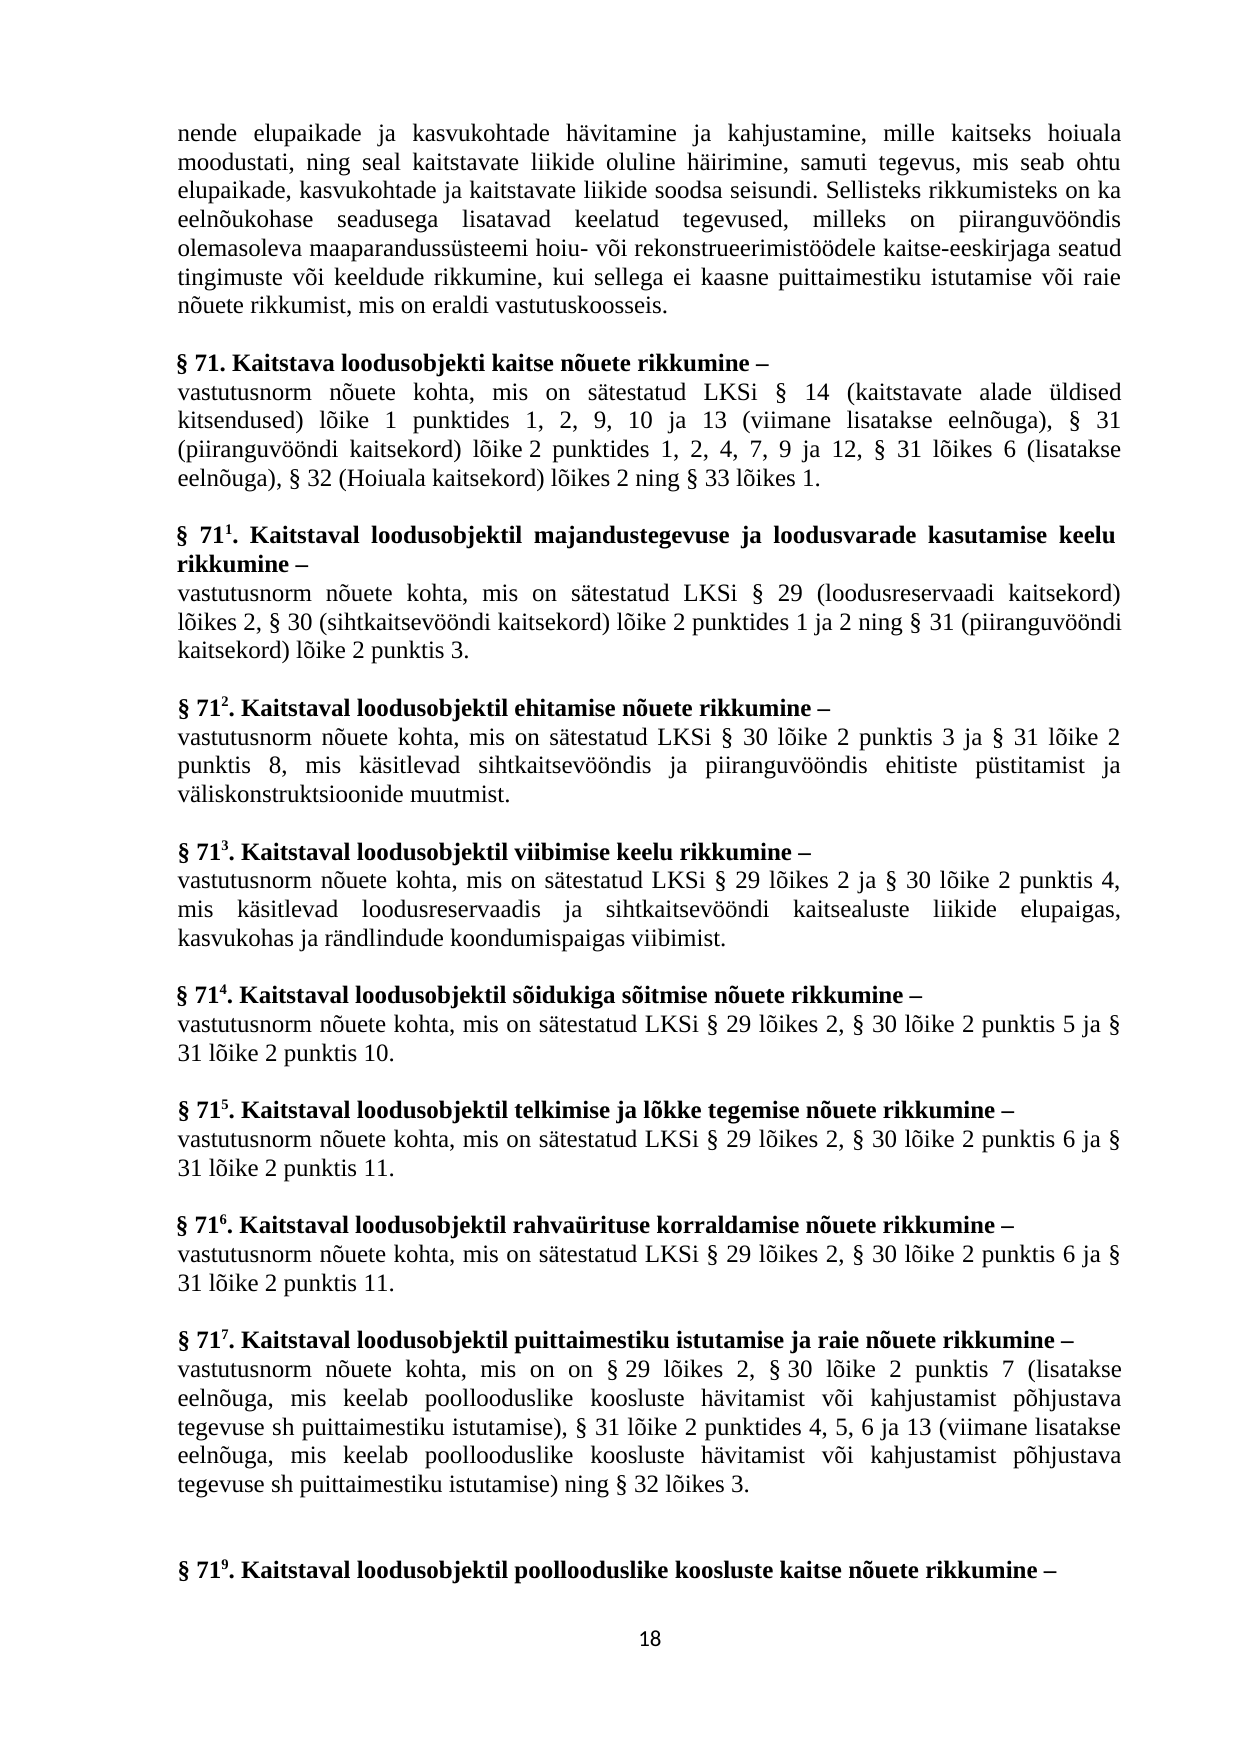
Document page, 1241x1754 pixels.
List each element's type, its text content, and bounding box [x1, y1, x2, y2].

text vastutusnorm nõuete kohta, mis on sätestatud LKSi § 29 lõikes 2, § 30 lõike 2 punktis 5 ja § 31 lõike 2 punktis 10. [177, 1009, 1122, 1067]
text vastutusnorm nõuete kohta, mis on sätestatud LKSi § 29 lõikes 2, § 30 lõike 2 punktis 6 ja § 31 lõike 2 punktis 11. [177, 1239, 1122, 1297]
text vastutusnorm nõuete kohta, mis on sätestatud LKSi § 30 lõike 2 punktis 3 ja § 31 lõike 2 punktis 8, mis käsitlevad sihtkaitsevööndis ja piiranguvööndis ehitiste püstitamist ja väliskonstruktsioonide muutmist. [177, 722, 1122, 808]
text vastutusnorm nõuete kohta, mis on sätestatud LKSi § 29 lõikes 2 ja § 30 lõike 2 punktis 4, mis käsitlevad loodusreservaadis ja sihtkaitsevööndi kaitsealuste liikide elupaigas, kasvukohas ja rändlindude koondumispaigas viibimist. [177, 866, 1122, 952]
text § 71. Kaitstava loodusobjekti kaitse nõuete rikkumine ‒ [176, 348, 1117, 377]
text vastutusnorm nõuete kohta, mis on on § 29 lõikes 2, § 30 lõike 2 punktis 7 (lisatakse eelnõuga, mis keelab poollooduslike koosluste hävitamist või kahjustamist põhjustava tegevuse sh puittaimestiku istutamise), § 31 lõike 2 punktides 4, 5, 6 ja 13 (viimane lisatakse eelnõuga, mis keelab poollooduslike koosluste hävitamist või kahjustamist põhjustava tegevuse sh puittaimestiku istutamise) ning § 32 lõikes 3. [177, 1354, 1122, 1498]
text vastutusnorm nõuete kohta, mis on sätestatud LKSi § 29 lõikes 2, § 30 lõike 2 punktis 6 ja § 31 lõike 2 punktis 11. [177, 1124, 1122, 1182]
text § 712. Kaitstaval loodusobjektil ehitamise nõuete rikkumine ‒ [177, 693, 1122, 722]
text § 714. Kaitstaval loodusobjektil sõidukiga sõitmise nõuete rikkumine ‒ [176, 981, 1117, 1009]
text § 717. Kaitstaval loodusobjektil puittaimestiku istutamise ja raie nõuete rikkumine ‒ [177, 1326, 1122, 1354]
text § 716. Kaitstaval loodusobjektil rahvaürituse korraldamise nõuete rikkumine ‒ [176, 1211, 1117, 1239]
text § 713. Kaitstaval loodusobjektil viibimise keelu rikkumine ‒ [177, 837, 1122, 866]
text § 711. Kaitstaval loodusobjektil majandustegevuse ja loodusvarade kasutamise keelu rikkumine ‒ [176, 521, 1117, 578]
text § 715. Kaitstaval loodusobjektil telkimise ja lõkke tegemise nõuete rikkumine ‒ [177, 1096, 1122, 1124]
text vastutusnorm nõuete kohta, mis on sätestatud LKSi § 14 (kaitstavate alade üldised kitsendused) lõike 1 punktides 1, 2, 9, 10 ja 13 (viimane lisatakse eelnõuga), § 31 (piiranguvööndi kaitsekord) lõike 2 punktides 1, 2, 4, 7, 9 ja 12, § 31 lõikes 6 (lisatakse eelnõuga), § 32 (Hoiuala kaitsekord) lõikes 2 ning § 33 lõikes 1. [177, 377, 1122, 492]
text vastutusnorm nõuete kohta, mis on sätestatud LKSi § 29 (loodusreservaadi kaitsekord) lõikes 2, § 30 (sihtkaitsevööndi kaitsekord) lõike 2 punktides 1 ja 2 ning § 31 (piiranguvööndi kaitsekord) lõike 2 punktis 3. [177, 578, 1122, 664]
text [177, 118, 1122, 319]
text § 719. Kaitstaval loodusobjektil poollooduslike koosluste kaitse nõuete rikkumine – [177, 1556, 1122, 1584]
